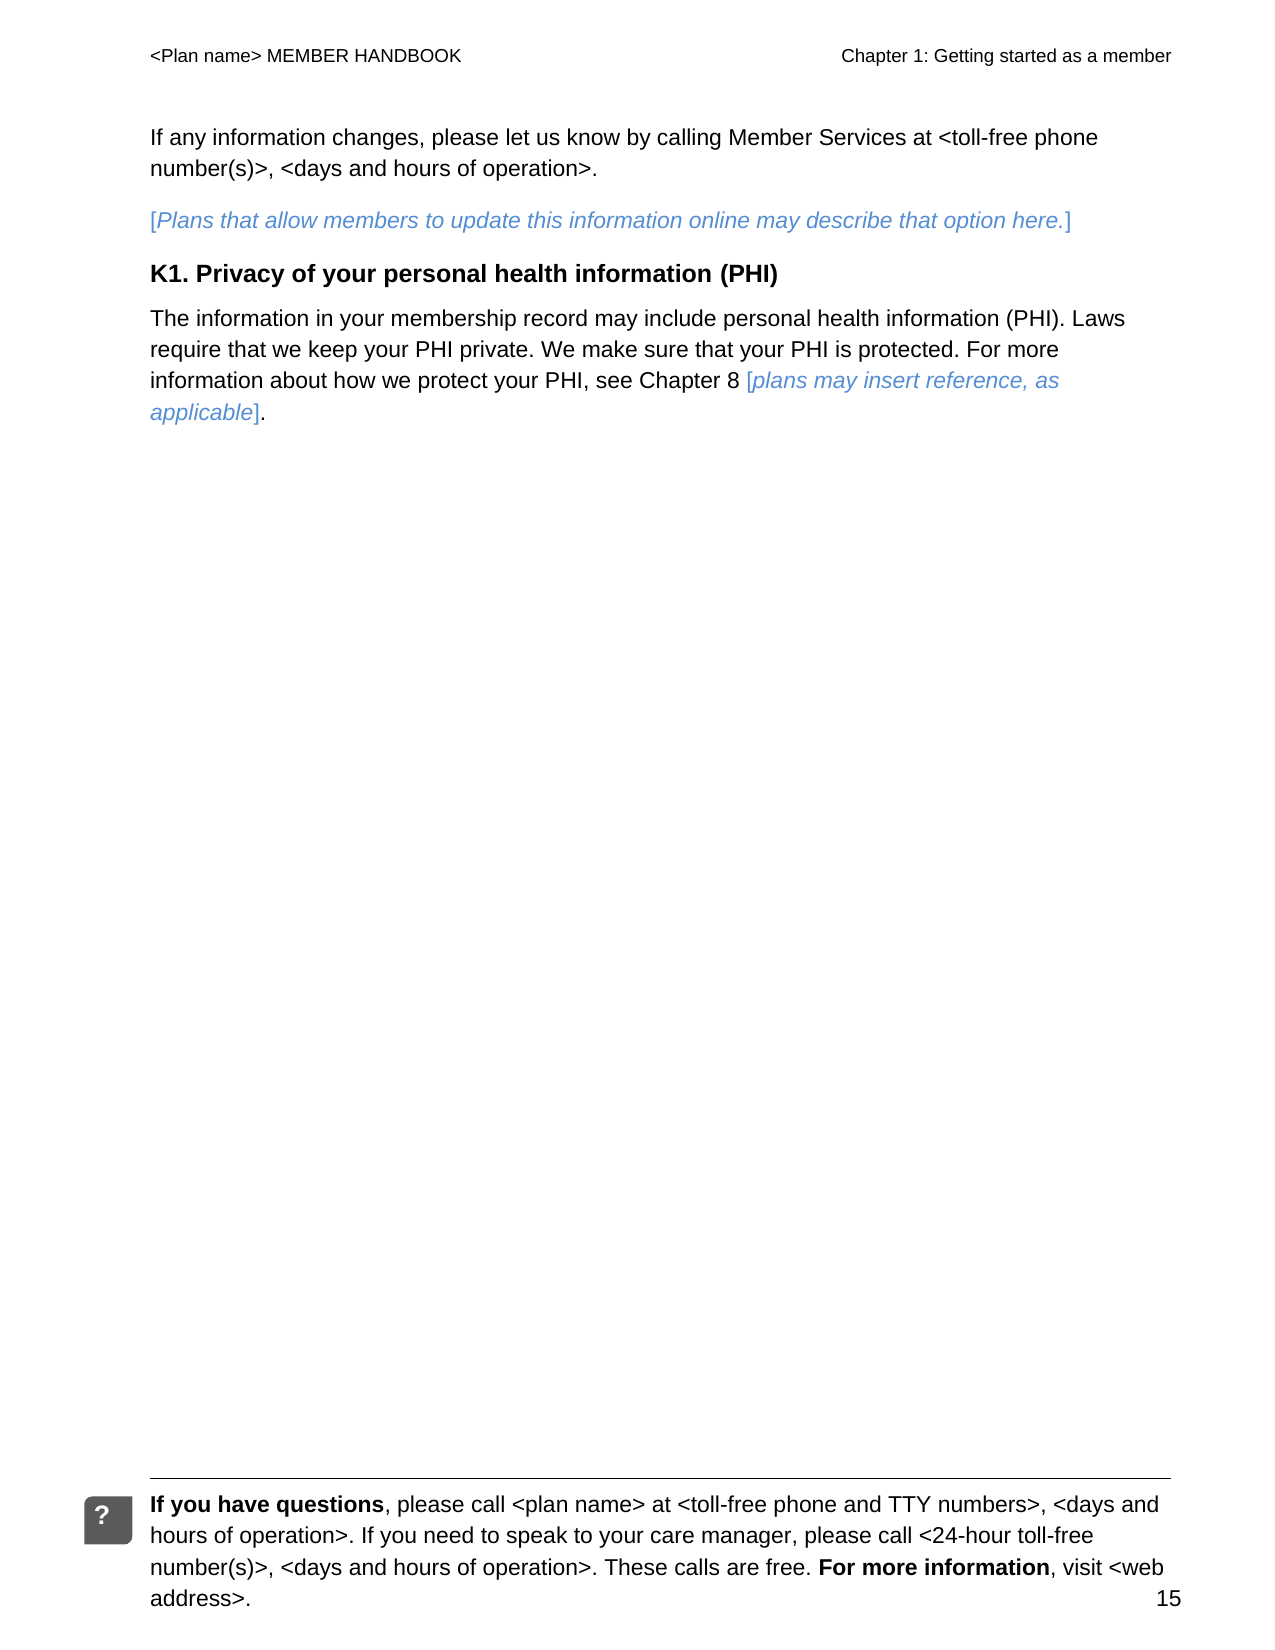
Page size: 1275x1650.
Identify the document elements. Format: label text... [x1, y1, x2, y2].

text If any information changes, please let us know by calling Member Services at <toll-free phone number(s)>, <days and hours of operation>. [150, 120, 1171, 182]
text The information in your membership record may include personal health information (PHI). Laws require that we keep your PHI private. We make sure that your PHI is protected. For more information about how we protect your PHI, see Chapter 8 [plans may insert reference, as applicable]. [150, 301, 1171, 426]
text [Plans that allow members to update this information online may describe that option here.] [150, 203, 1171, 234]
subtitle K1. Privacy of your personal health information (PHI) [150, 255, 1096, 289]
